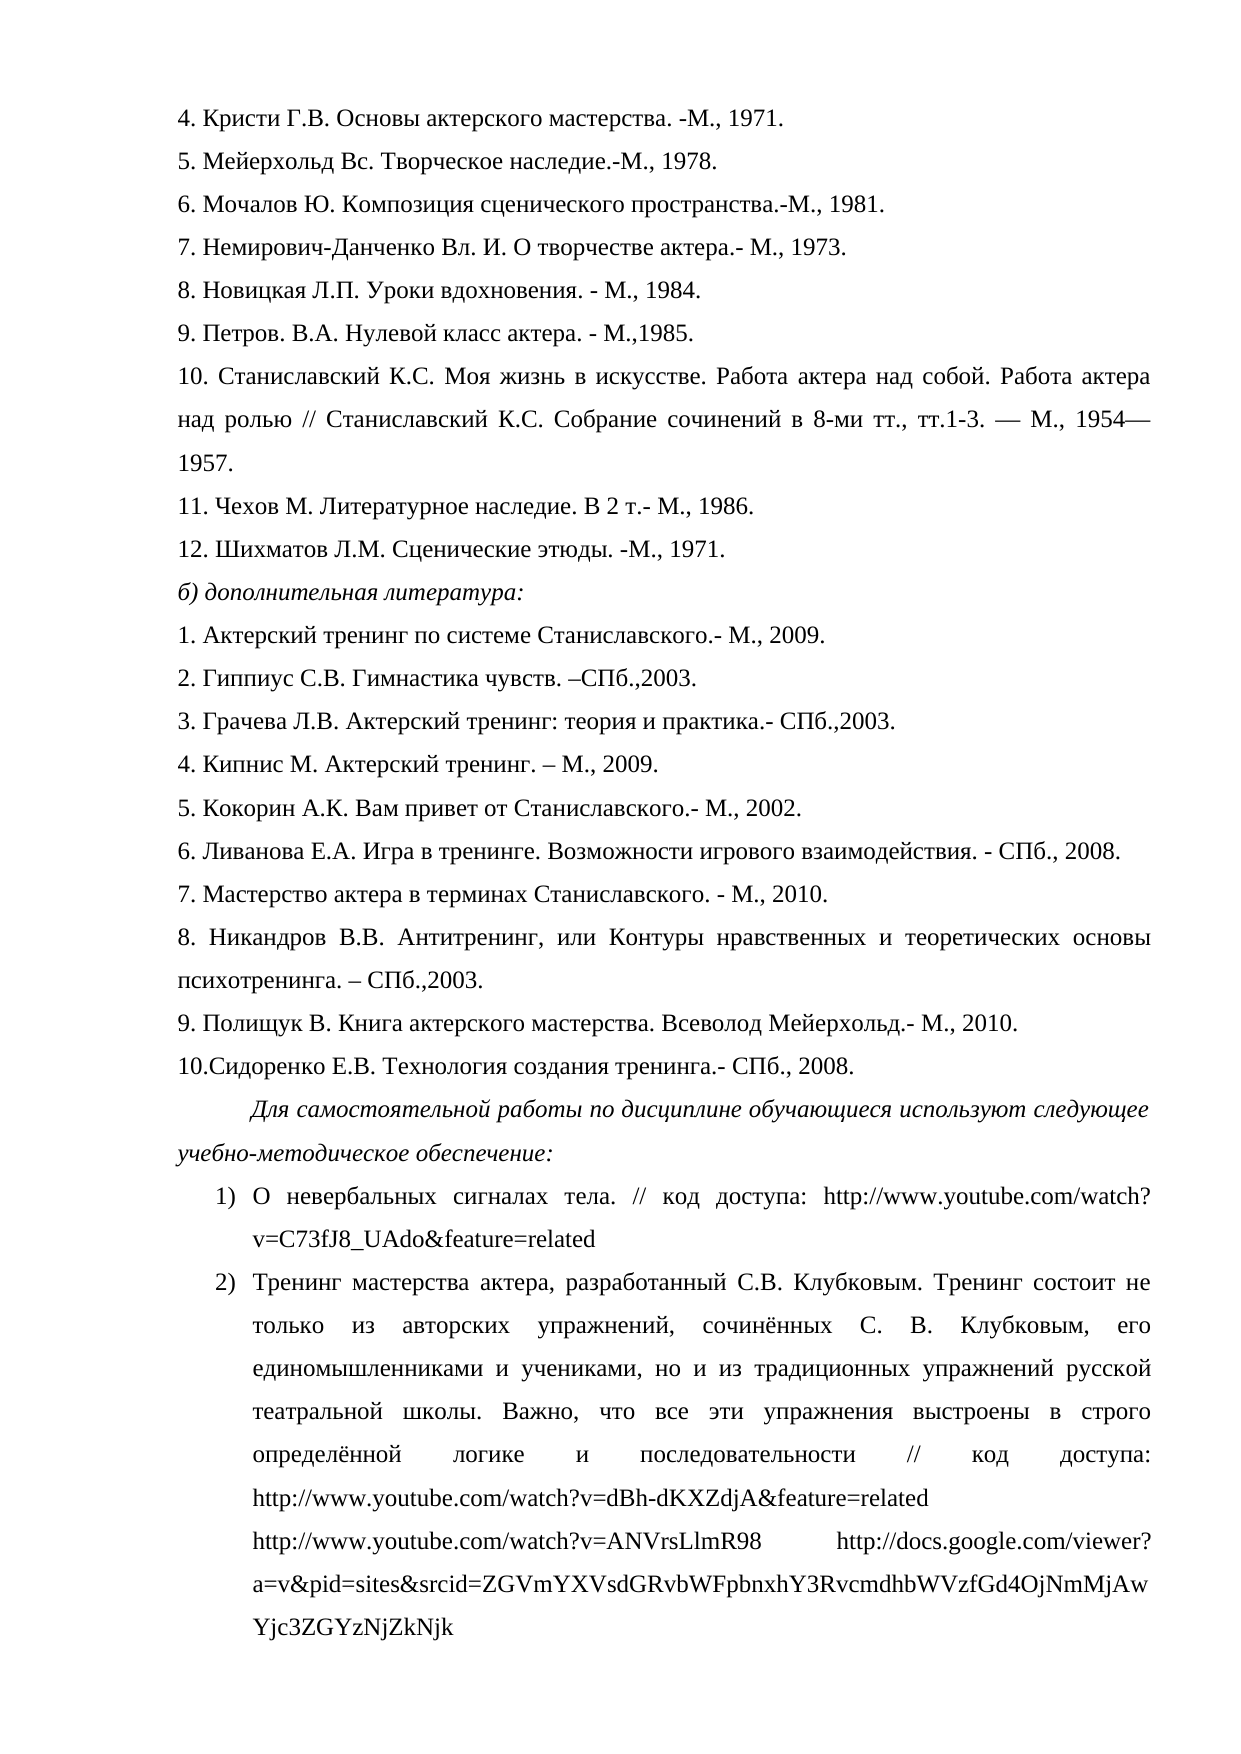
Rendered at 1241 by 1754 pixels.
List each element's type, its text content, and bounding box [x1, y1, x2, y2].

text 9. Полищук В. Книга актерского мастерства. Всеволод Мейерхольд.- М., 2010. [177, 1008, 1152, 1037]
text 3. Грачева Л.В. Актерский тренинг: теория и практика.- СПб.,2003. [177, 706, 1152, 735]
text 5. Кокорин А.К. Вам привет от Станиславского.- М., 2002. [177, 793, 1152, 821]
text 7. Мастерство актера в терминах Станиславского. - М., 2010. [177, 879, 1152, 908]
text 10. Станиславский К.С. Моя жизнь в искусстве. Работа актера над собой. Работа актера над ролью // Станиславский К.С. Собрание сочинений в 8-ми тт., тт.1-3. — М., 1954—1957. [177, 361, 1152, 476]
text 8. Новицкая Л.П. Уроки вдохновения. - М., 1984. [177, 275, 1152, 304]
text Для самостоятельной работы по дисциплине обучающиеся используют следующее учебно-методическое обеспечение: [177, 1094, 1152, 1166]
text 10.Сидоренко Е.В. Технология создания тренинга.- СПб., 2008. [177, 1051, 1152, 1080]
text 9. Петров. В.А. Нулевой класс актера. - М.,1985. [177, 318, 1152, 347]
text 4. Кипнис М. Актерский тренинг. – М., 2009. [177, 749, 1152, 778]
list Тренинг мастерства актера, разработанный С.В. Клубковым. Тренинг состоит не только из авторских упражнений, сочинённых С. В. Клубковым, его единомышленниками и учениками, но и из традиционных упражнений русской театральной школы. Важно, что все эти упражнения выстроены в строго определённой логике и последовательности // код доступа: http://www.youtube.com/watch?v=dBh-dKXZdjA&feature=related http://www.youtube.com/watch?v=ANVrsLlmR98 http://docs.google.com/viewer?a=v&pid=sites&srcid=ZGVmYXVsdGRvbWFpbnxhY3RvcmdhbWVzfGd4OjNmMjAwYjc3ZGYzNjZkNjk [215, 1267, 1152, 1641]
text 6. Ливанова Е.А. Игра в тренинге. Возможности игрового взаимодействия. - СПб., 2008. [177, 836, 1152, 864]
text 1. Актерский тренинг по системе Станиславского.- М., 2009. [177, 620, 1152, 649]
list О невербальных сигналах тела. // код доступа: http://www.youtube.com/watch?v=C73fJ8_UAdo&feature=related [215, 1181, 1152, 1253]
text 5. Мейерхольд Вс. Творческое наследие.-М., 1978. [177, 146, 1152, 174]
text 7. Немирович-Данченко Вл. И. О творчестве актера.- М., 1973. [177, 232, 1152, 261]
text б) дополнительная литература: [177, 577, 1152, 606]
text 6. Мочалов Ю. Композиция сценического пространства.-М., 1981. [177, 189, 1152, 218]
text 8. Никандров В.В. Антитренинг, или Контуры нравственных и теоретических основы психотренинга. – СПб.,2003. [177, 922, 1152, 994]
text 2. Гиппиус С.В. Гимнастика чувств. –СПб.,2003. [177, 663, 1152, 692]
text 12. Шихматов Л.М. Сценические этюды. -М., 1971. [177, 534, 1152, 563]
text 4. Кристи Г.В. Основы актерского мастерства. -М., 1971. [177, 103, 1152, 131]
text 11. Чехов М. Литературное наследие. В 2 т.- М., 1986. [177, 491, 1152, 519]
